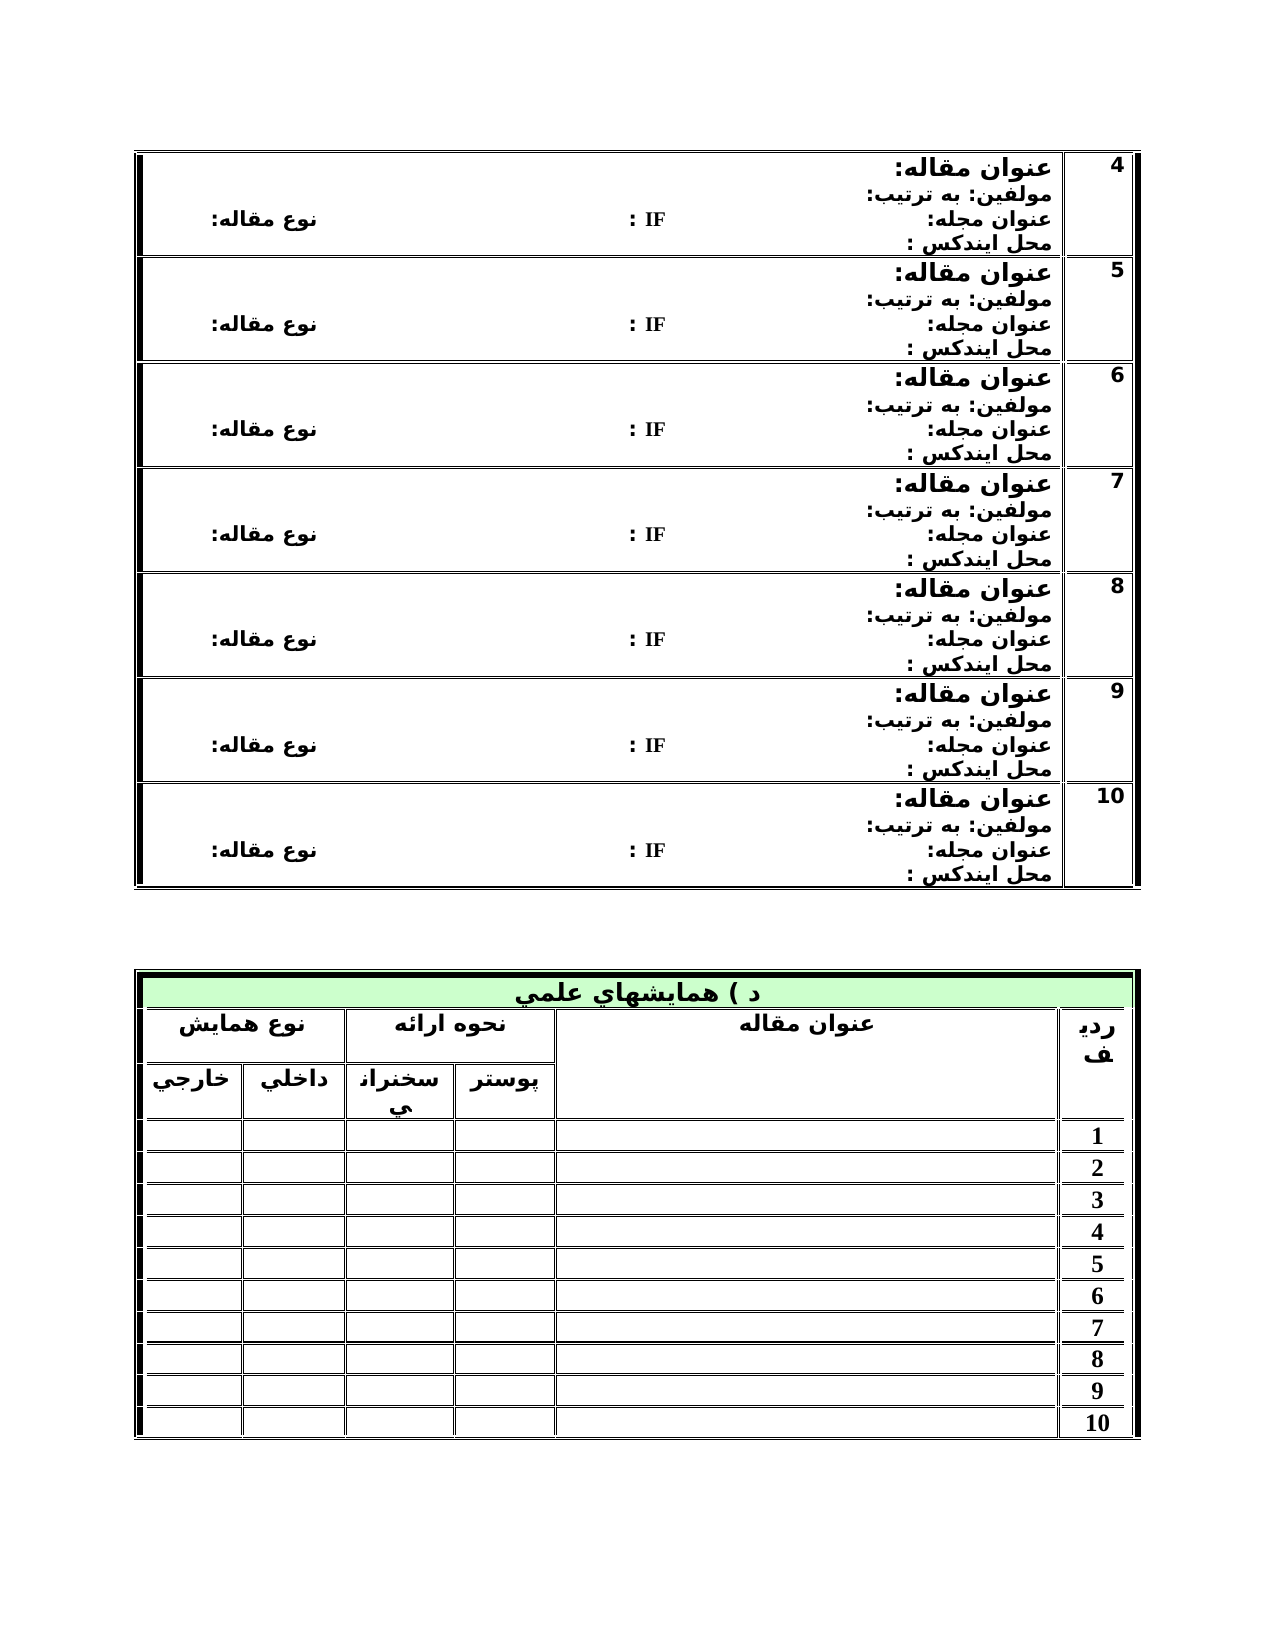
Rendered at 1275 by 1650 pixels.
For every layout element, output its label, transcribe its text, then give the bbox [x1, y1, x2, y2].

table_cell [555, 1118, 1059, 1150]
table_cell پوستر [456, 1065, 554, 1118]
table_cell 4 [1059, 1214, 1135, 1246]
table_cell [143, 1278, 241, 1309]
table_cell [244, 1281, 344, 1309]
table_cell [456, 1217, 554, 1246]
table_cell [456, 1376, 554, 1405]
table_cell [139, 360, 1064, 466]
table_cell نحوه ارائه [347, 1010, 554, 1062]
table_cell [456, 1153, 554, 1182]
table_cell عنوان مقاله: مولفين: به ترتيب: عنوان مجله: IF : نوع مقاله: محل ايندكس : [143, 466, 1062, 571]
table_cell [139, 255, 1064, 360]
table_cell عنوان مقاله [555, 1007, 1059, 1118]
table_cell [454, 1408, 555, 1437]
table_cell [456, 1249, 554, 1278]
table_cell [139, 1373, 243, 1405]
table_cell [555, 1214, 1059, 1246]
table_cell [456, 1345, 554, 1373]
table_cell 5 [1060, 1246, 1132, 1278]
table_cell [143, 1341, 241, 1373]
table_cell 8 [1060, 1341, 1132, 1373]
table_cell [139, 153, 1062, 255]
table_cell [347, 1217, 453, 1246]
table_cell [555, 1150, 1059, 1182]
table_cell [345, 1408, 454, 1437]
table_cell [243, 1408, 345, 1437]
table_cell عنوان مقاله: مولفين: به ترتيب: عنوان مجله: IF : نوع مقاله: محل ايندكس : [139, 676, 1064, 781]
table_cell 7 [1060, 1310, 1132, 1341]
table_cell نوع همايش [139, 1007, 345, 1062]
table_cell رديف [1059, 1007, 1135, 1118]
table_cell خارجي [143, 1062, 241, 1118]
table_cell 1 [1059, 1118, 1135, 1150]
table_cell 9 [1064, 676, 1135, 781]
table_cell [244, 1185, 344, 1214]
table_cell [244, 1217, 344, 1246]
table_cell 8 [1065, 571, 1132, 676]
table_cell [557, 1341, 1057, 1373]
table_cell [557, 1278, 1057, 1309]
table_cell [347, 1153, 453, 1182]
table_cell [244, 1121, 344, 1150]
table_cell 10 [1064, 781, 1135, 886]
table_cell [143, 1310, 241, 1341]
table_cell [347, 1281, 453, 1309]
table_cell [557, 1310, 1057, 1341]
table_cell [456, 1121, 554, 1150]
table_cell 9 [1059, 1373, 1135, 1405]
table_cell [139, 1118, 243, 1150]
table_cell [139, 1214, 243, 1246]
table_cell عنوان مقاله: مولفين: به ترتيب: عنوان مجله: IF : نوع مقاله: محل ايندكس : [143, 571, 1062, 676]
table_cell عنوان مقاله: مولفين: به ترتيب: عنوان مجله: IF : نوع مقاله: محل ايندكس : [139, 781, 1064, 886]
table_cell سخنراني [347, 1065, 453, 1118]
table_cell [139, 1150, 243, 1182]
table_cell 10 [1059, 1405, 1135, 1437]
table_cell 7 [1065, 466, 1132, 571]
table_cell [244, 1153, 344, 1182]
table_cell 6 [1060, 1278, 1132, 1309]
table_cell [244, 1313, 344, 1341]
table_cell [456, 1185, 554, 1214]
table_cell [456, 1281, 554, 1309]
table_cell [555, 1373, 1059, 1405]
table_cell [456, 1313, 554, 1341]
table_cell 5 [1064, 255, 1135, 360]
table_cell 4 [1064, 151, 1136, 255]
table_cell [557, 1246, 1057, 1278]
table_header د ) همايشهاي علمي [143, 978, 1132, 1007]
table_cell [347, 1313, 453, 1341]
table_cell [244, 1376, 344, 1405]
table_cell [347, 1345, 453, 1373]
table_cell [139, 1405, 243, 1437]
table_cell 6 [1064, 360, 1135, 466]
table_cell [347, 1185, 453, 1214]
table_cell 3 [1059, 1182, 1135, 1214]
table_cell [555, 1182, 1059, 1214]
table_cell [139, 1182, 243, 1214]
table_cell داخلي [244, 1065, 344, 1118]
table_cell [347, 1249, 453, 1278]
table_cell [244, 1249, 344, 1278]
table_cell [244, 1345, 344, 1373]
table_cell [347, 1376, 453, 1405]
table_cell [347, 1121, 453, 1150]
table_cell [143, 1246, 241, 1278]
table_cell [555, 1405, 1059, 1437]
table_cell 2 [1059, 1150, 1135, 1182]
